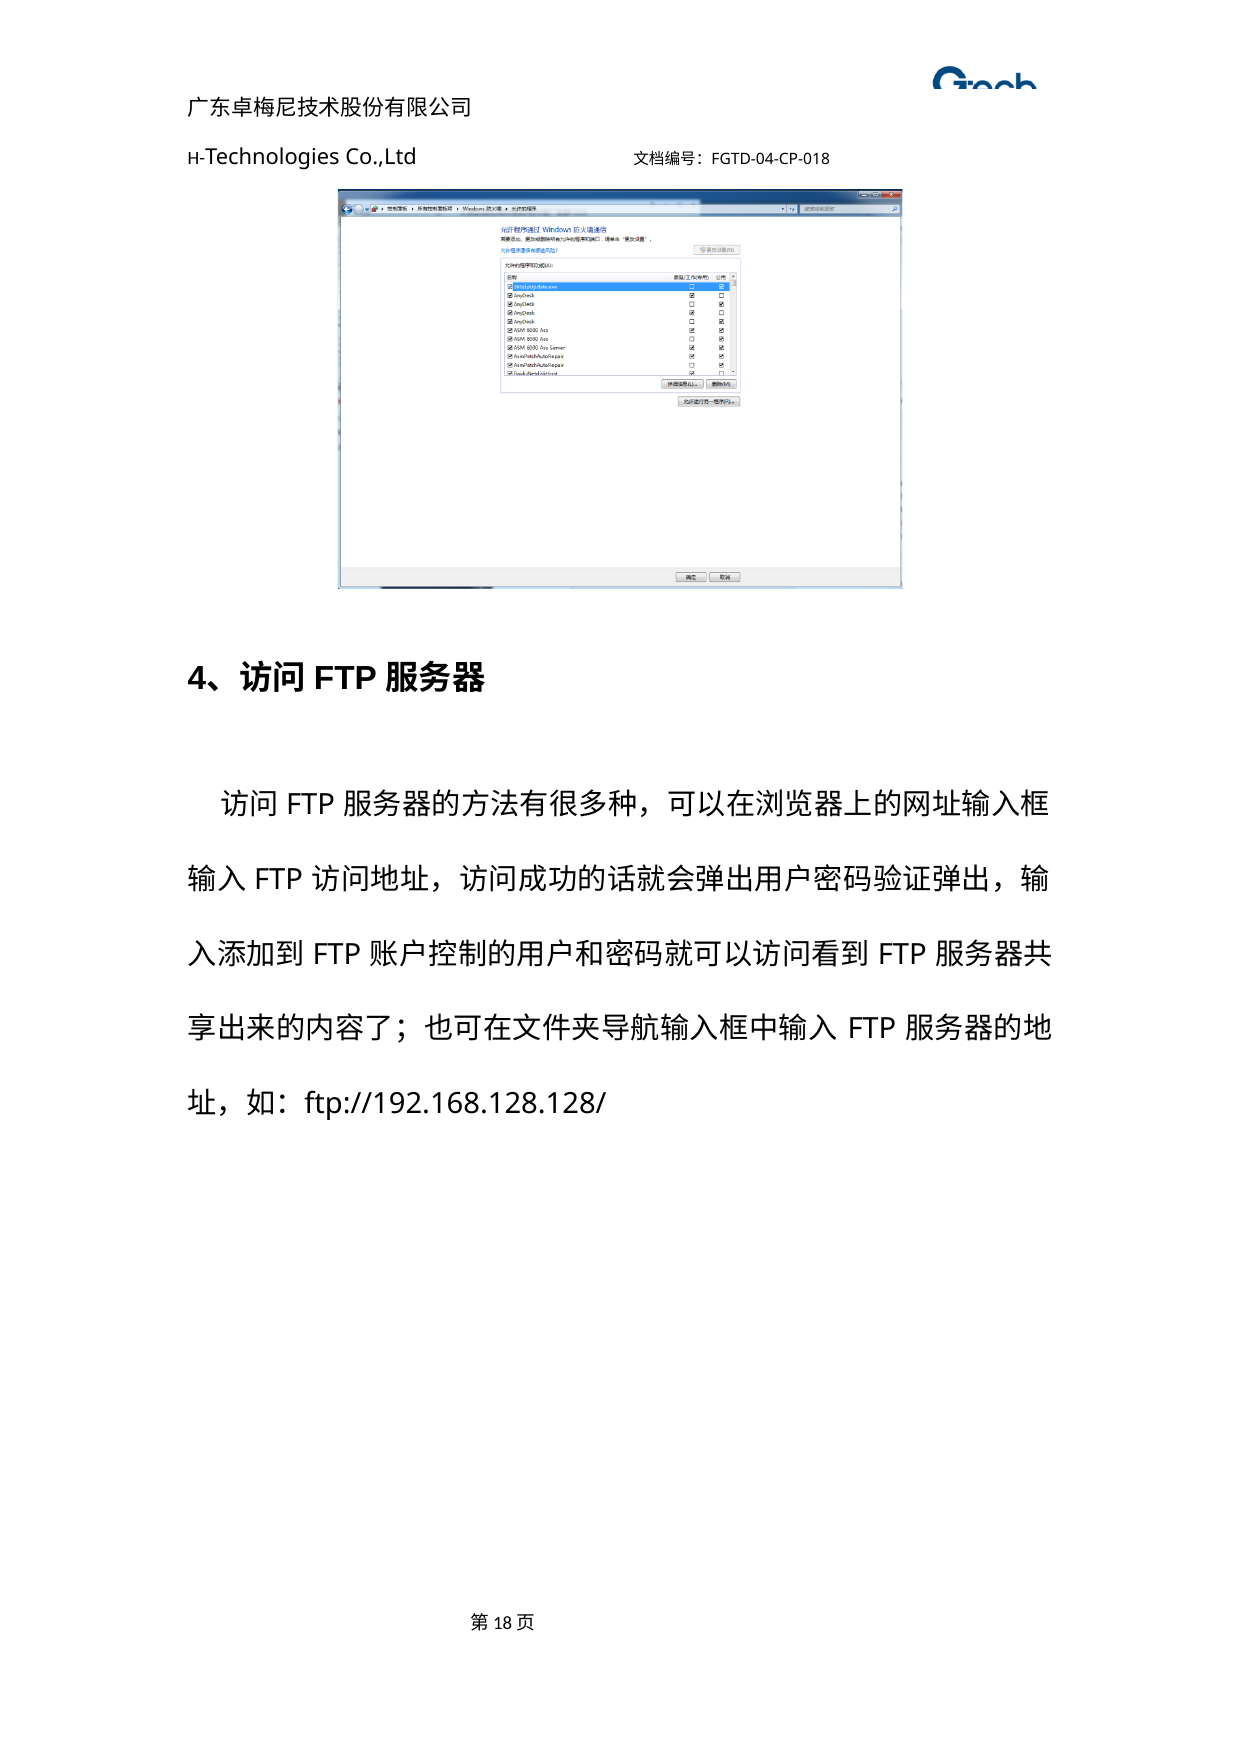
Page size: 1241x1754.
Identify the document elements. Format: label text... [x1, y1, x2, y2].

text 访问 FTP 服务器的方法有很多种，可以在浏览器上的网址输入框输入 FTP 访问地址，访问成功的话就会弹出用户密码验证弹出，输入添加到 FTP 账户控制的用户和密码就可以访问看到 FTP 服务器共享出来的内容了；也可在文件夹导航输入框中输入 FTP 服务器的地址，如：ftp://192.168.128.128/ [187, 769, 1053, 1133]
picture [922, 55, 1053, 89]
subtitle 4、访问 FTP 服务器 [187, 643, 1053, 708]
picture [337, 189, 903, 589]
